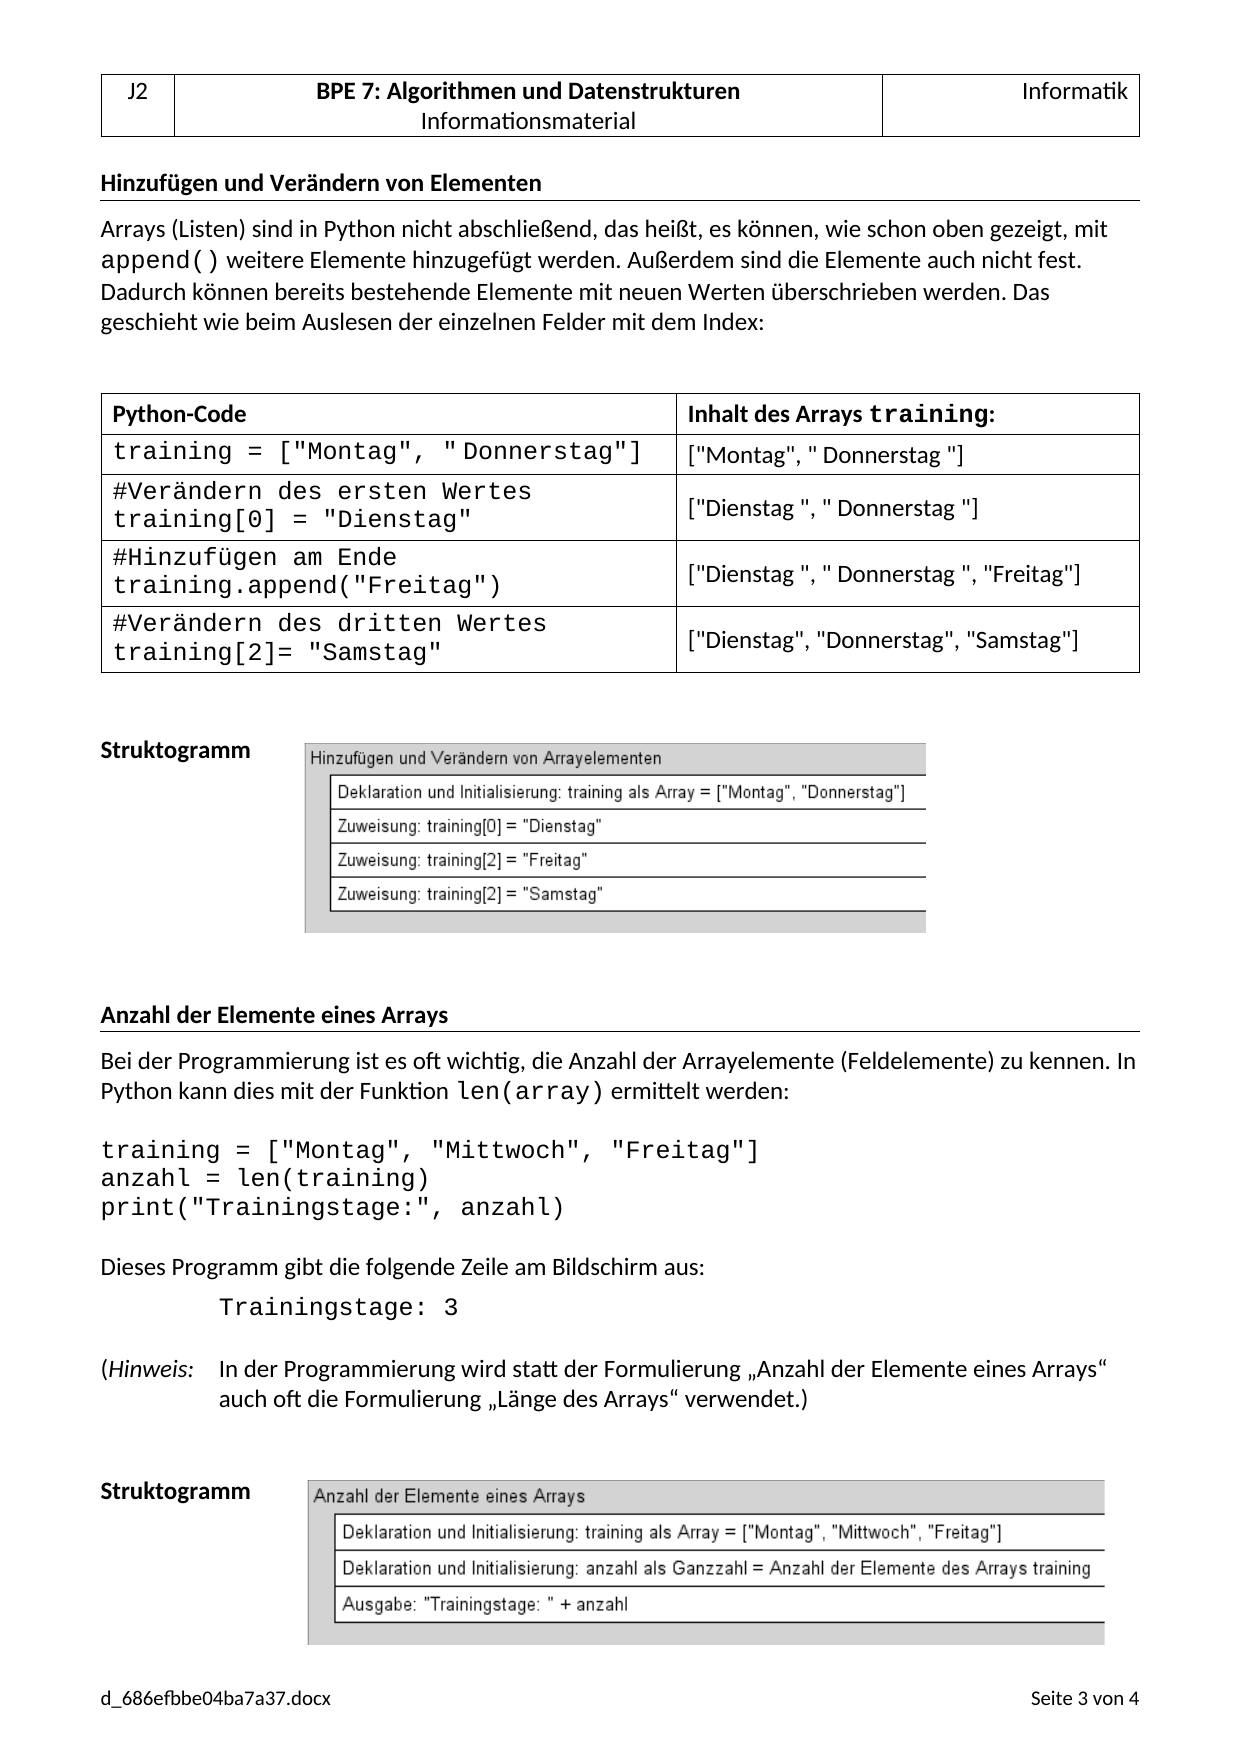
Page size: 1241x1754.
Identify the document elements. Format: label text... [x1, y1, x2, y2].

text (Hinweis: In der Programmierung wird statt der Formulierung „Anzahl der Elemente eines Arrays“ auch oft die Formulierung „Länge des Arrays“ verwendet.) [100, 1353, 1140, 1414]
text training = ["Montag", "Mittwoch", "Freitag"] [100, 1138, 1140, 1166]
text print("Trainingstage:", anzahl) [100, 1194, 1140, 1223]
text Hinzufügen und Verändern von Elementen [100, 167, 1140, 200]
text Struktogramm [100, 1475, 1140, 1506]
text Arrays (Listen) sind in Python nicht abschließend, das heißt, es können, wie schon oben gezeigt, mit append() weitere Elemente hinzugefügt werden. Außerdem sind die Elemente auch nicht fest. Dadurch können bereits bestehende Elemente mit neuen Werten überschrieben werden. Das geschieht wie beim Auslesen der einzelnen Felder mit dem Index: [100, 214, 1140, 337]
table_header Python-Code [102, 394, 676, 434]
text Struktogramm [100, 734, 1140, 764]
table_cell ["Dienstag ", " Donnerstag "] [677, 475, 1139, 539]
table_cell #Hinzufügen am Ende training.append("Freitag") [102, 541, 676, 606]
table_cell training = ["Montag", " Donnerstag"] [102, 435, 676, 473]
table_cell ["Dienstag ", " Donnerstag ", "Freitag"] [677, 541, 1139, 606]
table_cell #Verändern des dritten Wertes training[2]= "Samstag" [102, 607, 676, 672]
picture [307, 1480, 1104, 1645]
text Trainingstage: 3 [218, 1294, 1140, 1322]
table_cell #Verändern des ersten Wertes training[0] = "Dienstag" [102, 475, 676, 539]
table_cell ["Montag", " Donnerstag "] [677, 435, 1139, 473]
table_header Inhalt des Arrays training: [677, 394, 1139, 434]
picture [304, 743, 926, 933]
text Anzahl der Elemente eines Arrays [100, 999, 1140, 1031]
text Bei der Programmierung ist es oft wichtig, die Anzahl der Arrayelemente (Feldelemente) zu kennen. In Python kann dies mit der Funktion len(array) ermittelt werden: [100, 1045, 1140, 1107]
table_cell ["Dienstag", "Donnerstag", "Samstag"] [677, 607, 1139, 672]
text anzahl = len(training) [100, 1166, 1140, 1194]
text Dieses Programm gibt die folgende Zeile am Bildschirm aus: [100, 1251, 1140, 1282]
